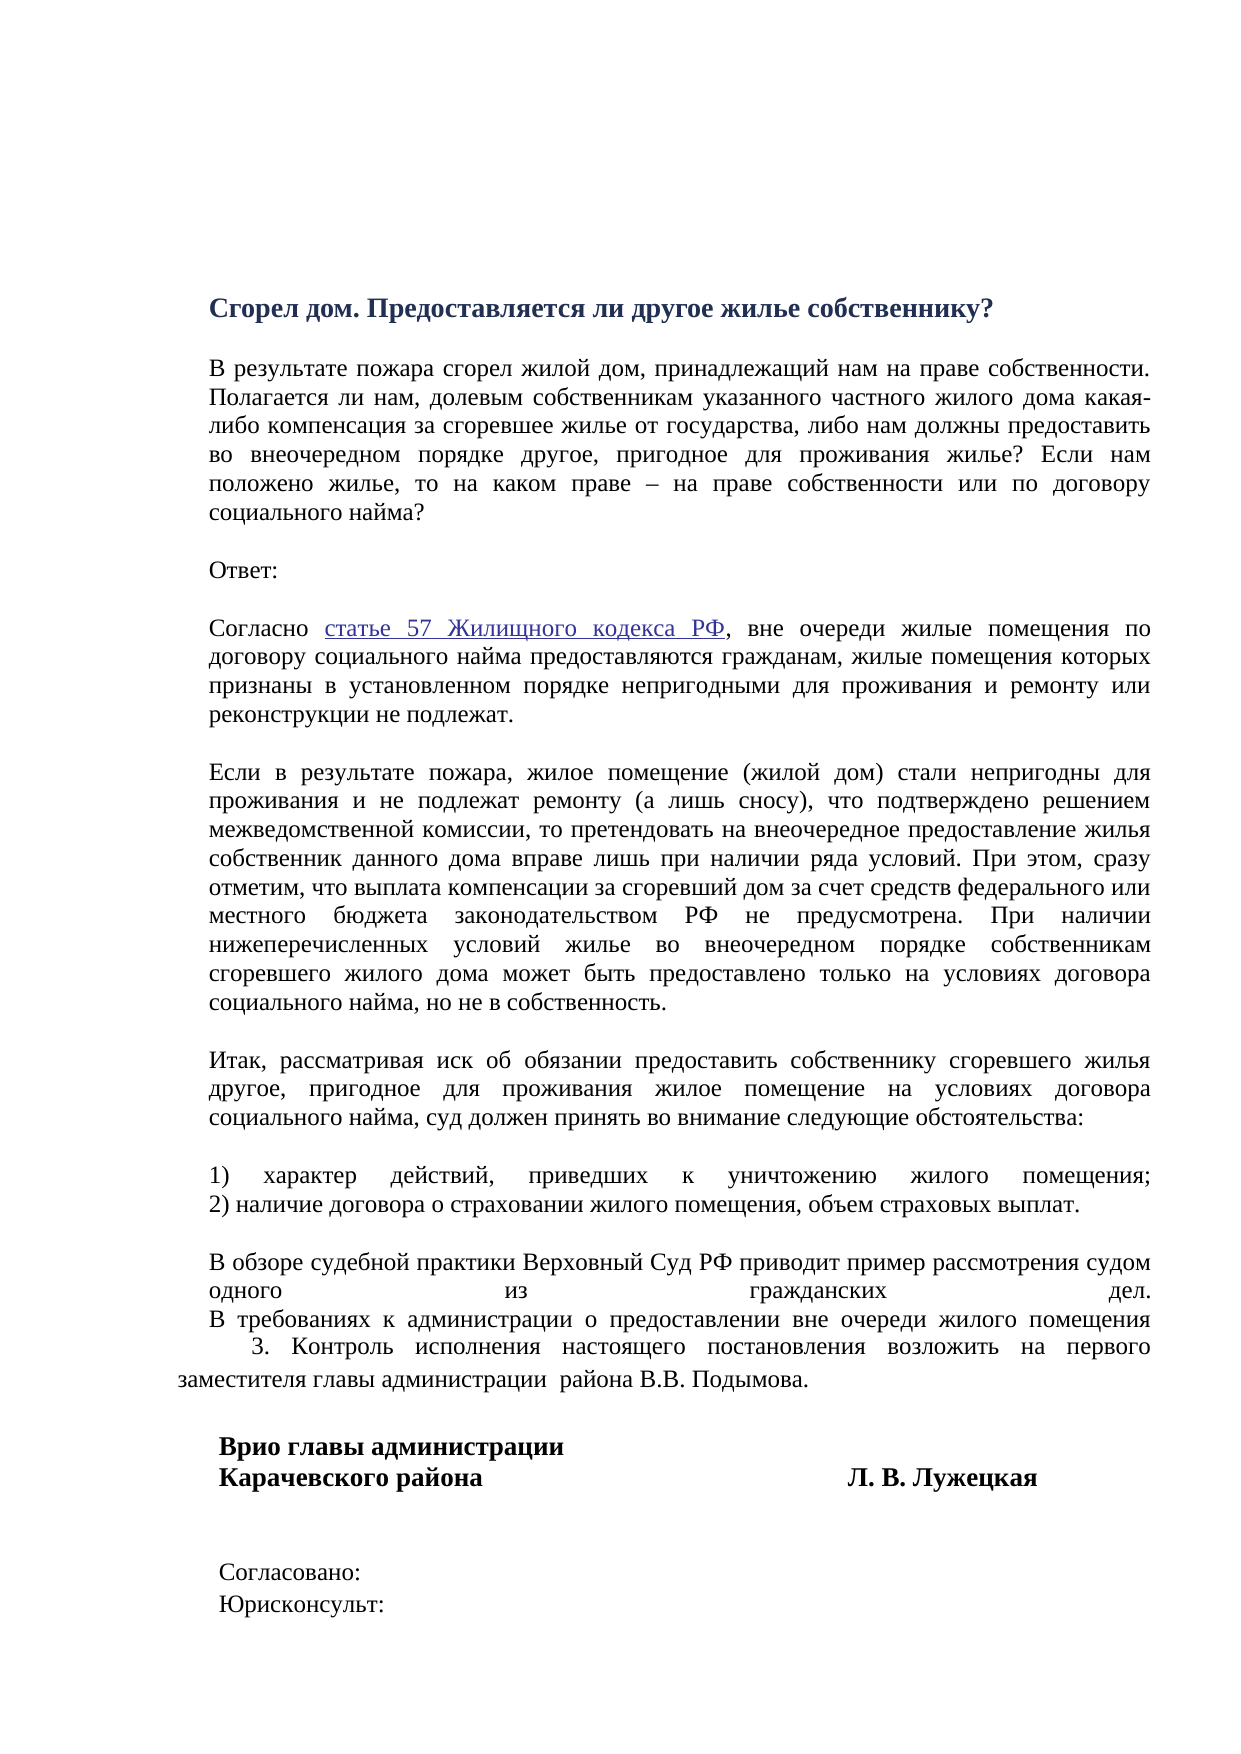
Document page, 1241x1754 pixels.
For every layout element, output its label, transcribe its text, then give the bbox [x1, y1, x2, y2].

text Врио главы администрации [177, 1430, 1152, 1461]
text 3. Контроль исполнения настоящего постановления возложить на первого заместителя главы администрации района В.В. Подымова. [177, 1331, 1152, 1393]
text Юрисконсульт: [177, 1586, 1152, 1617]
text Карачевского района Л. В. Лужецкая [177, 1461, 1152, 1492]
text Согласовано: [177, 1555, 1152, 1586]
